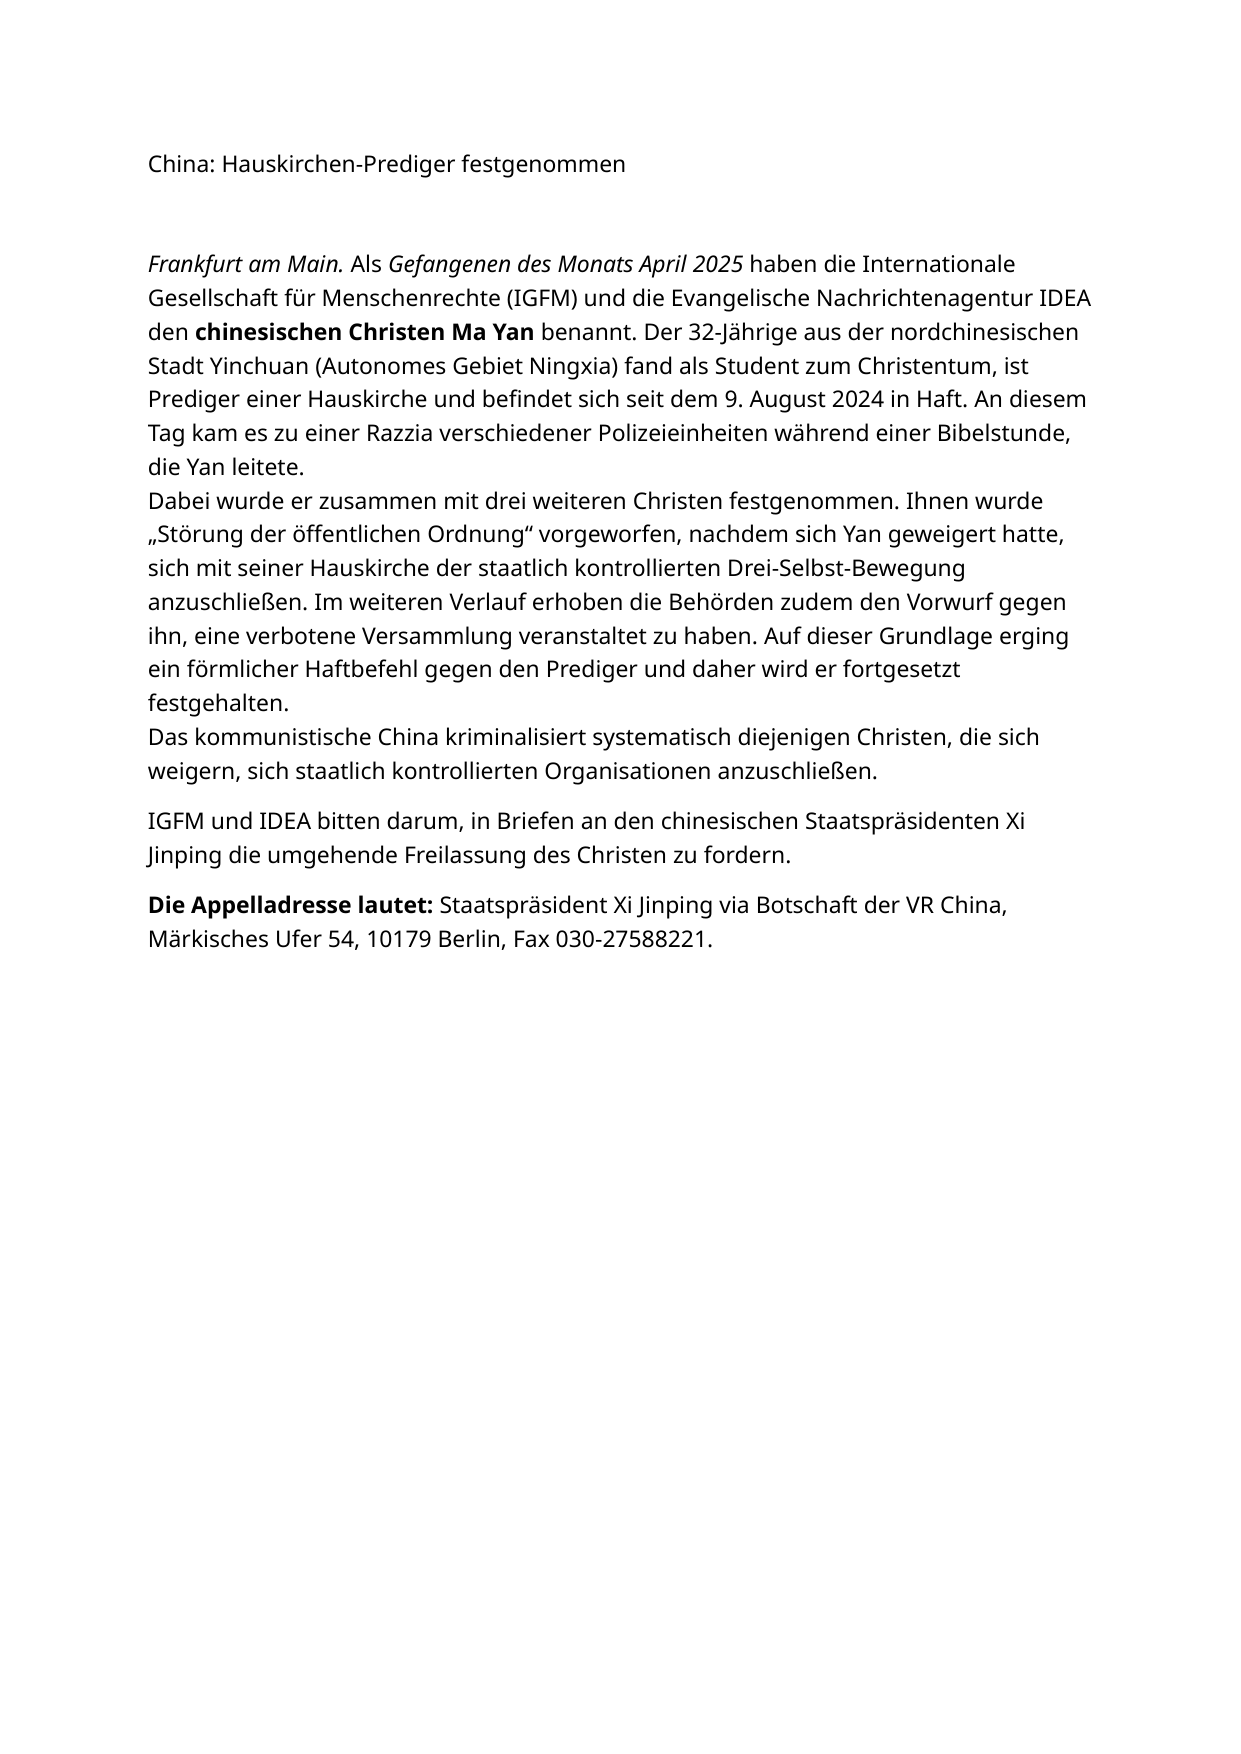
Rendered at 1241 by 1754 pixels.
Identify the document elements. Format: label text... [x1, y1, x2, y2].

text China: Hauskirchen-Prediger festgenommen [148, 148, 1093, 179]
text Frankfurt am Main. Als Gefangenen des Monats April 2025 haben die Internationale Gesellschaft für Menschenrechte (IGFM) und die Evangelische Nachrichtenagentur IDEA den chinesischen Christen Ma Yan benannt. Der 32-Jährige aus der nordchinesischen Stadt Yinchuan (Autonomes Gebiet Ningxia) fand als Student zum Christentum, ist Prediger einer Hauskirche und befindet sich seit dem 9. August 2024 in Haft. An diesem Tag kam es zu einer Razzia verschiedener Polizeieinheiten während einer Bibelstunde, die Yan leitete. Dabei wurde er zusammen mit drei weiteren Christen festgenommen. Ihnen wurde „Störung der öffentlichen Ordnung“ vorgeworfen, nachdem sich Yan geweigert hatte, sich mit seiner Hauskirche der staatlich kontrollierten Drei-Selbst-Bewegung anzuschließen. Im weiteren Verlauf erhoben die Behörden zudem den Vorwurf gegen ihn, eine verbotene Versammlung veranstaltet zu haben. Auf dieser Grundlage erging ein förmlicher Haftbefehl gegen den Prediger und daher wird er fortgesetzt festgehalten. Das kommunistische China kriminalisiert systematisch diejenigen Christen, die sich weigern, sich staatlich kontrollierten Organisationen anzuschließen. [148, 248, 1093, 786]
text IGFM und IDEA bitten darum, in Briefen an den chinesischen Staatspräsidenten Xi Jinping die umgehende Freilassung des Christen zu fordern. [148, 805, 1093, 870]
text Die Appelladresse lautet: Staatspräsident Xi Jinping via Botschaft der VR China, Märkisches Ufer 54, 10179 Berlin, Fax 030-27588221. [148, 889, 1093, 954]
